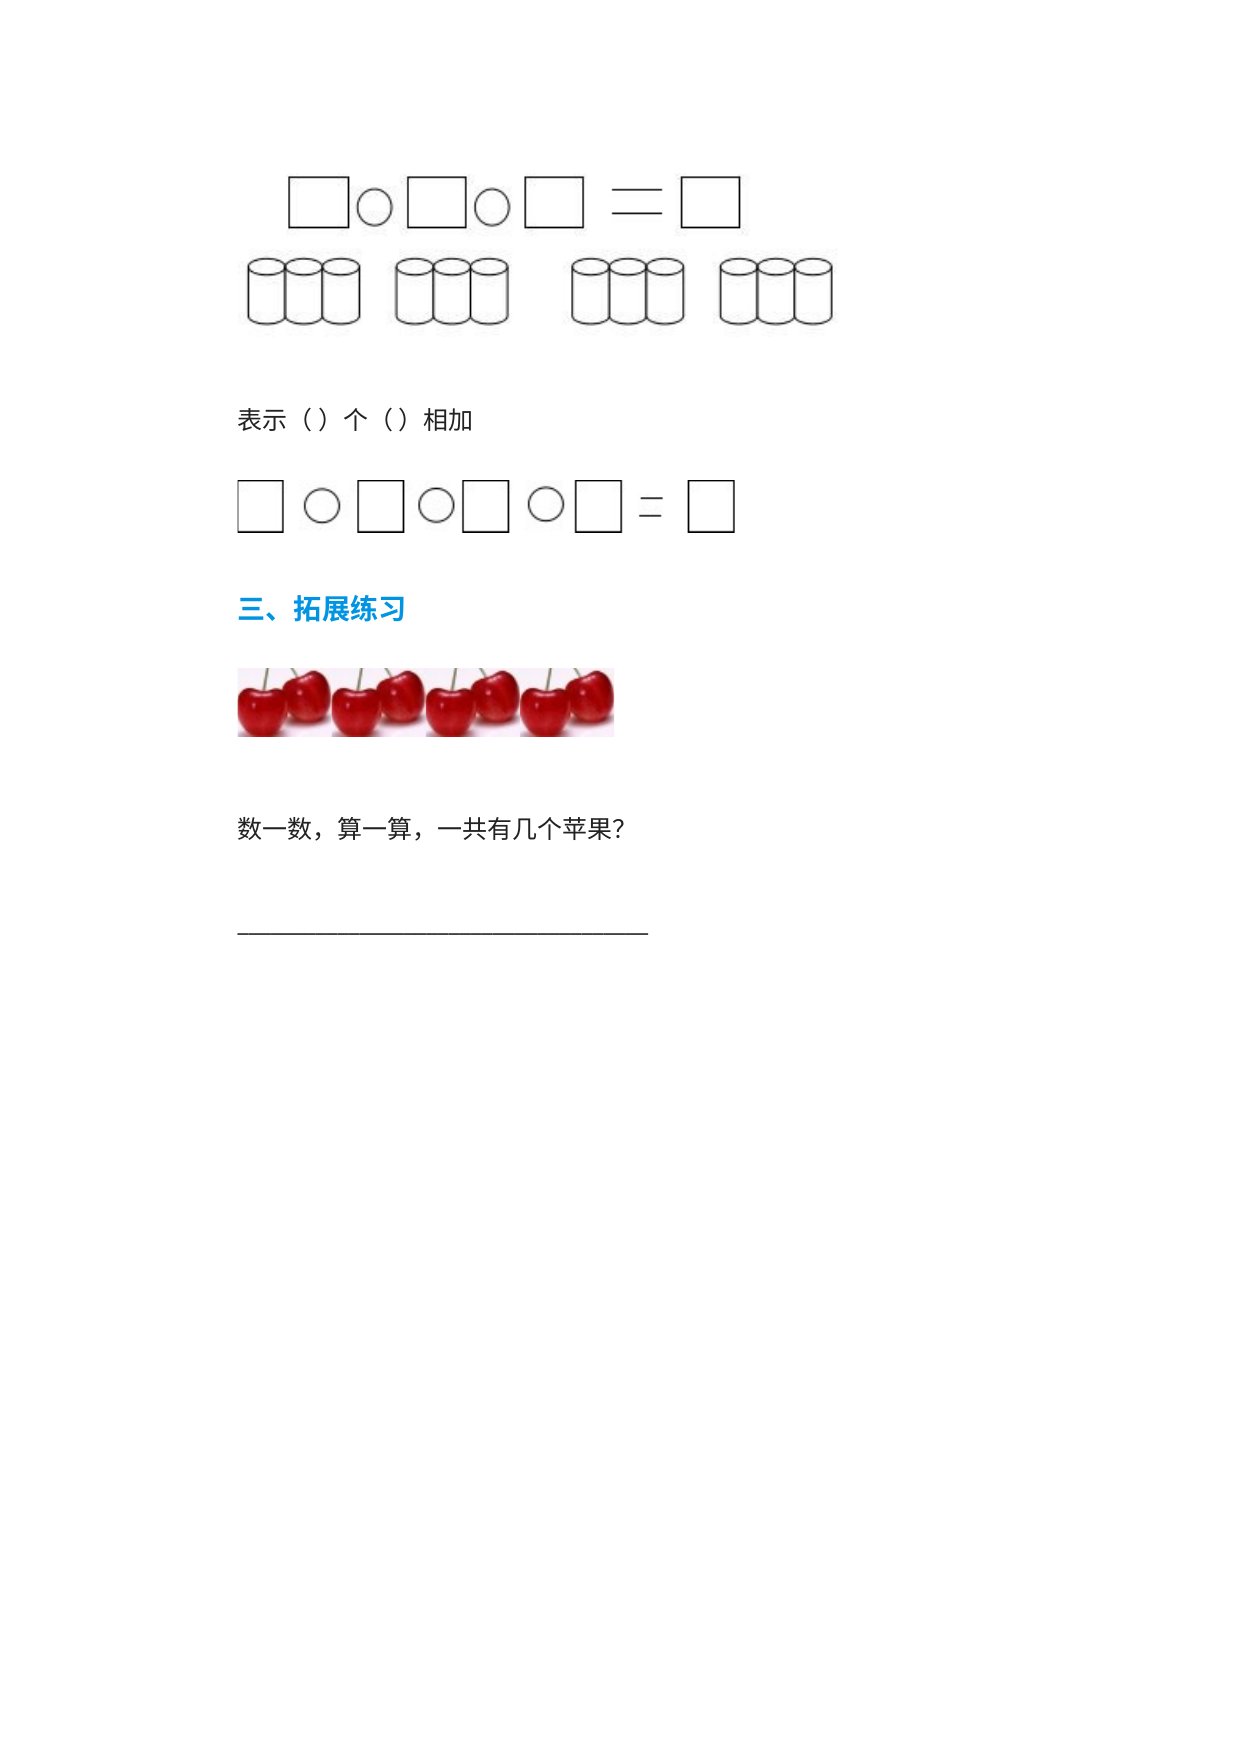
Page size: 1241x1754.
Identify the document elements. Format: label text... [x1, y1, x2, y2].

text 三、拓展练习 [187, 574, 1053, 639]
picture [237, 668, 615, 737]
text 表示（ ）个（ ）相加 [187, 386, 1053, 451]
text _____________________________________ [187, 889, 1053, 954]
picture [237, 480, 735, 533]
picture [237, 162, 850, 337]
text 数一数，算一算，一共有几个苹果？ [187, 795, 1053, 860]
